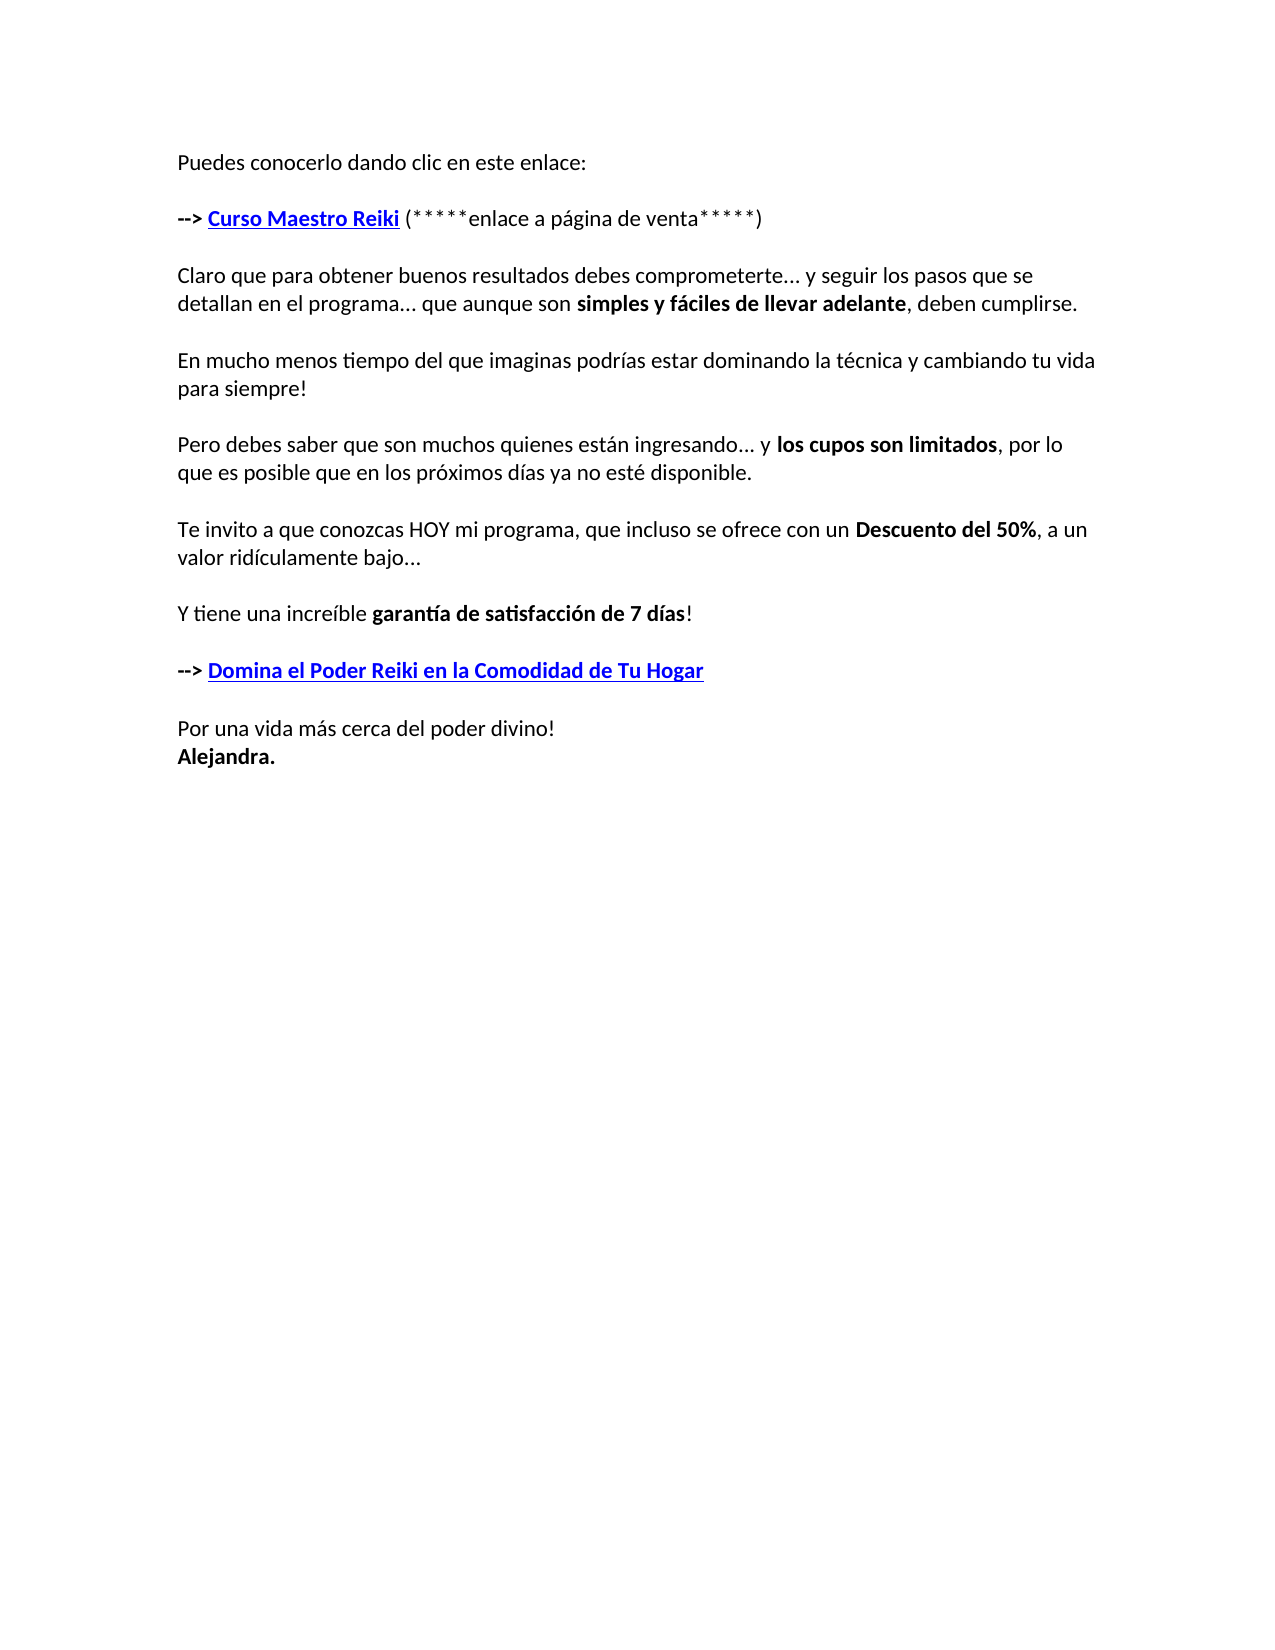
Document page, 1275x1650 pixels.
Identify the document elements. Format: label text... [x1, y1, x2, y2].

text Te invito a que conozcas HOY mi programa, que incluso se ofrece con un Descuento del 50%, a un valor ridículamente bajo... Y tiene una increíble garantía de satisfacción de 7 días! [177, 515, 1098, 627]
text --> Domina el Poder Reiki en la Comodidad de Tu Hogar [177, 657, 1098, 684]
text Claro que para obtener buenos resultados debes comprometerte... y seguir los pasos que se detallan en el programa... que aunque son simples y fáciles de llevar adelante, deben cumplirse. [177, 261, 1098, 317]
text Por una vida más cerca del poder divino! [177, 714, 1098, 742]
text Alejandra. [177, 742, 1098, 770]
text Puedes conocerlo dando clic en este enlace: --> Curso Maestro Reiki (*****enlace a página de venta*****) [177, 148, 1098, 232]
text En mucho menos tiempo del que imaginas podrías estar dominando la técnica y cambiando tu vida para siempre! Pero debes saber que son muchos quienes están ingresando... y los cupos son limitados, por lo que es posible que en los próximos días ya no esté disponible. [177, 346, 1098, 486]
